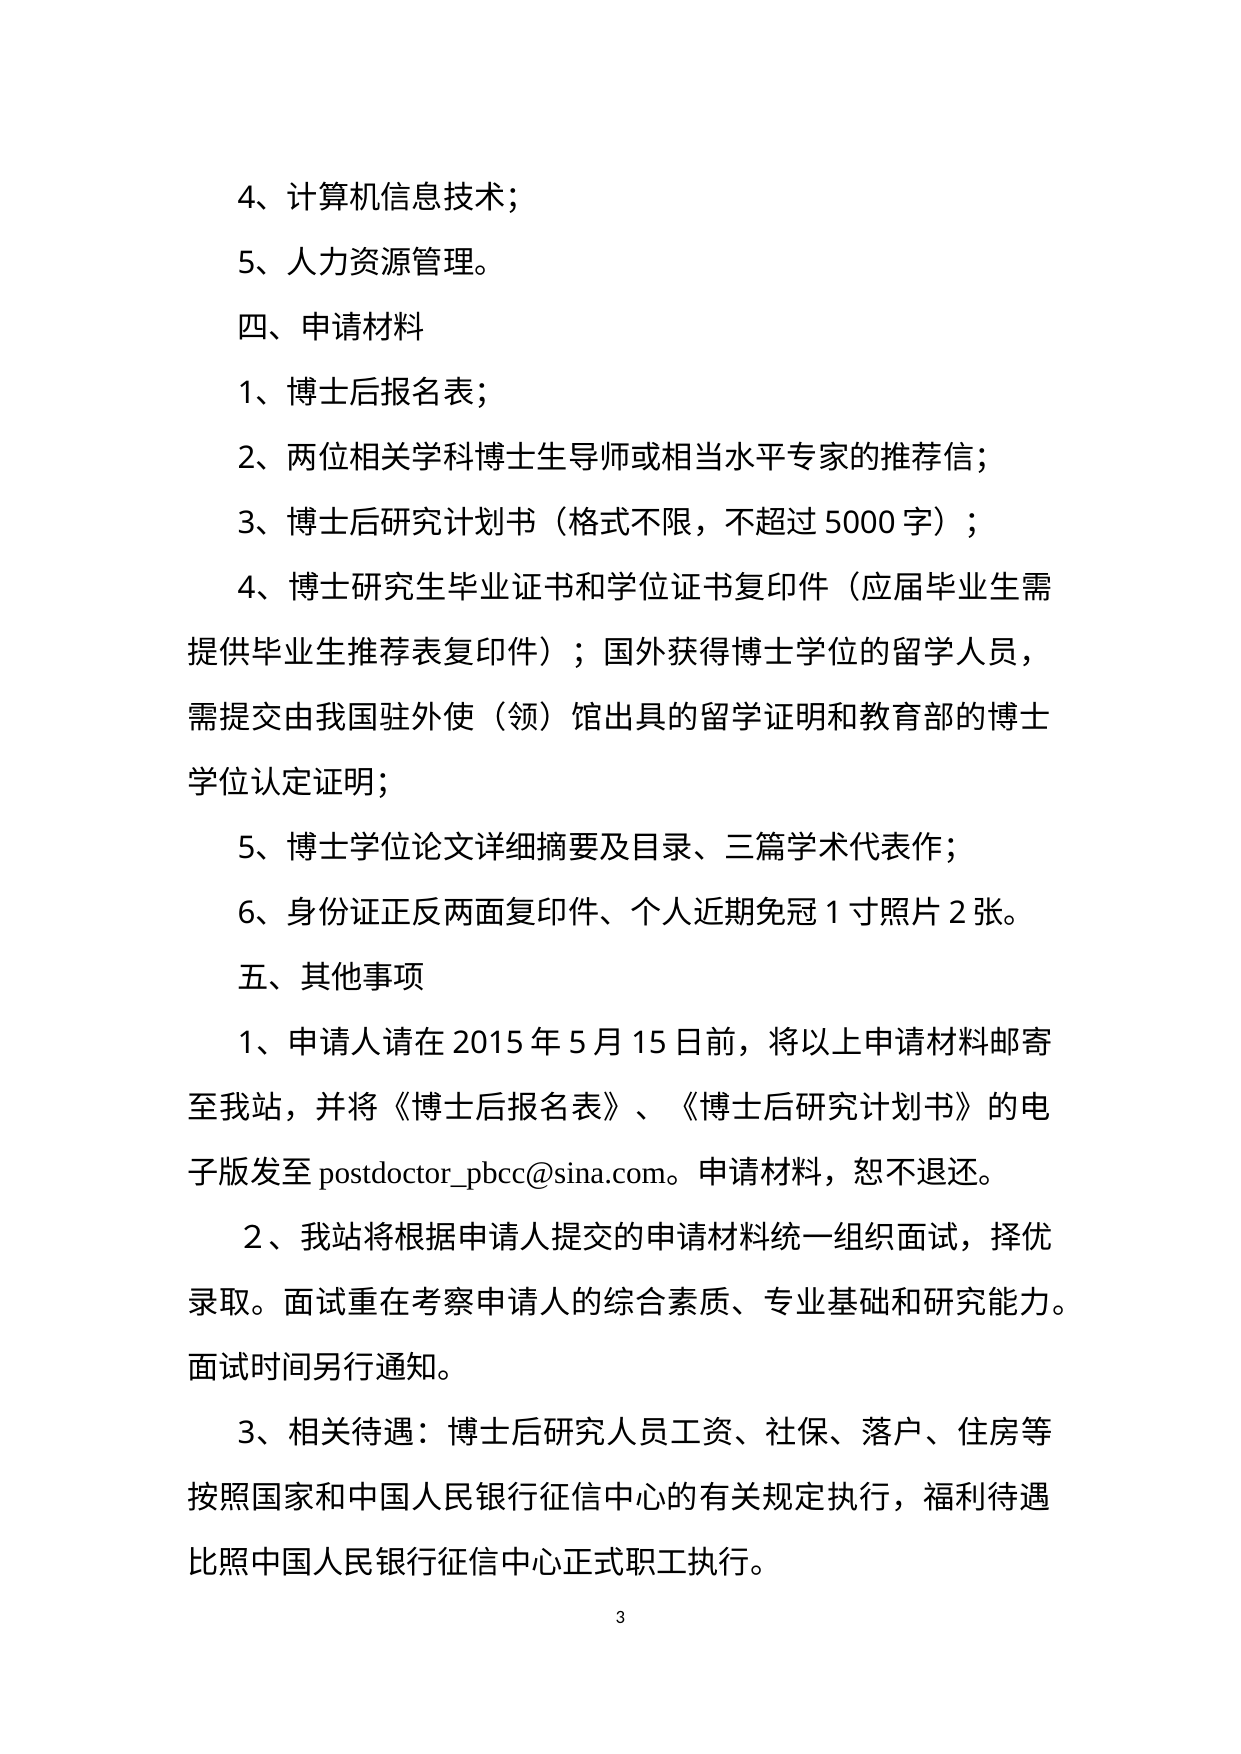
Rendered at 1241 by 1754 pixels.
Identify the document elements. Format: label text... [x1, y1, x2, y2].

text 5、人力资源管理。 [187, 227, 1053, 292]
text 5、博士学位论文详细摘要及目录、三篇学术代表作； [187, 812, 1053, 877]
text 4、计算机信息技术； [187, 162, 1053, 227]
text 4、博士研究生毕业证书和学位证书复印件（应届毕业生需提供毕业生推荐表复印件）；国外获得博士学位的留学人员，需提交由我国驻外使（领）馆出具的留学证明和教育部的博士学位认定证明； [187, 552, 1053, 812]
text 3、相关待遇：博士后研究人员工资、社保、落户、住房等按照国家和中国人民银行征信中心的有关规定执行，福利待遇比照中国人民银行征信中心正式职工执行。 [187, 1397, 1053, 1592]
text 2、两位相关学科博士生导师或相当水平专家的推荐信； [187, 422, 1053, 487]
text 1、申请人请在2015年5月15日前，将以上申请材料邮寄至我站，并将《博士后报名表》、《博士后研究计划书》的电子版发至postdoctor_pbcc@sina.com。申请材料，恕不退还。 [187, 1007, 1053, 1202]
text 四、申请材料 [187, 292, 1053, 357]
text 五、其他事项 [187, 942, 1053, 1007]
text 1、博士后报名表； [187, 357, 1053, 422]
text 6、身份证正反两面复印件、个人近期免冠1寸照片2张。 [187, 877, 1053, 942]
text 3、博士后研究计划书（格式不限，不超过5000字）； [187, 487, 1053, 552]
text ２、我站将根据申请人提交的申请材料统一组织面试，择优录取。面试重在考察申请人的综合素质、专业基础和研究能力。面试时间另行通知。 [187, 1202, 1053, 1397]
